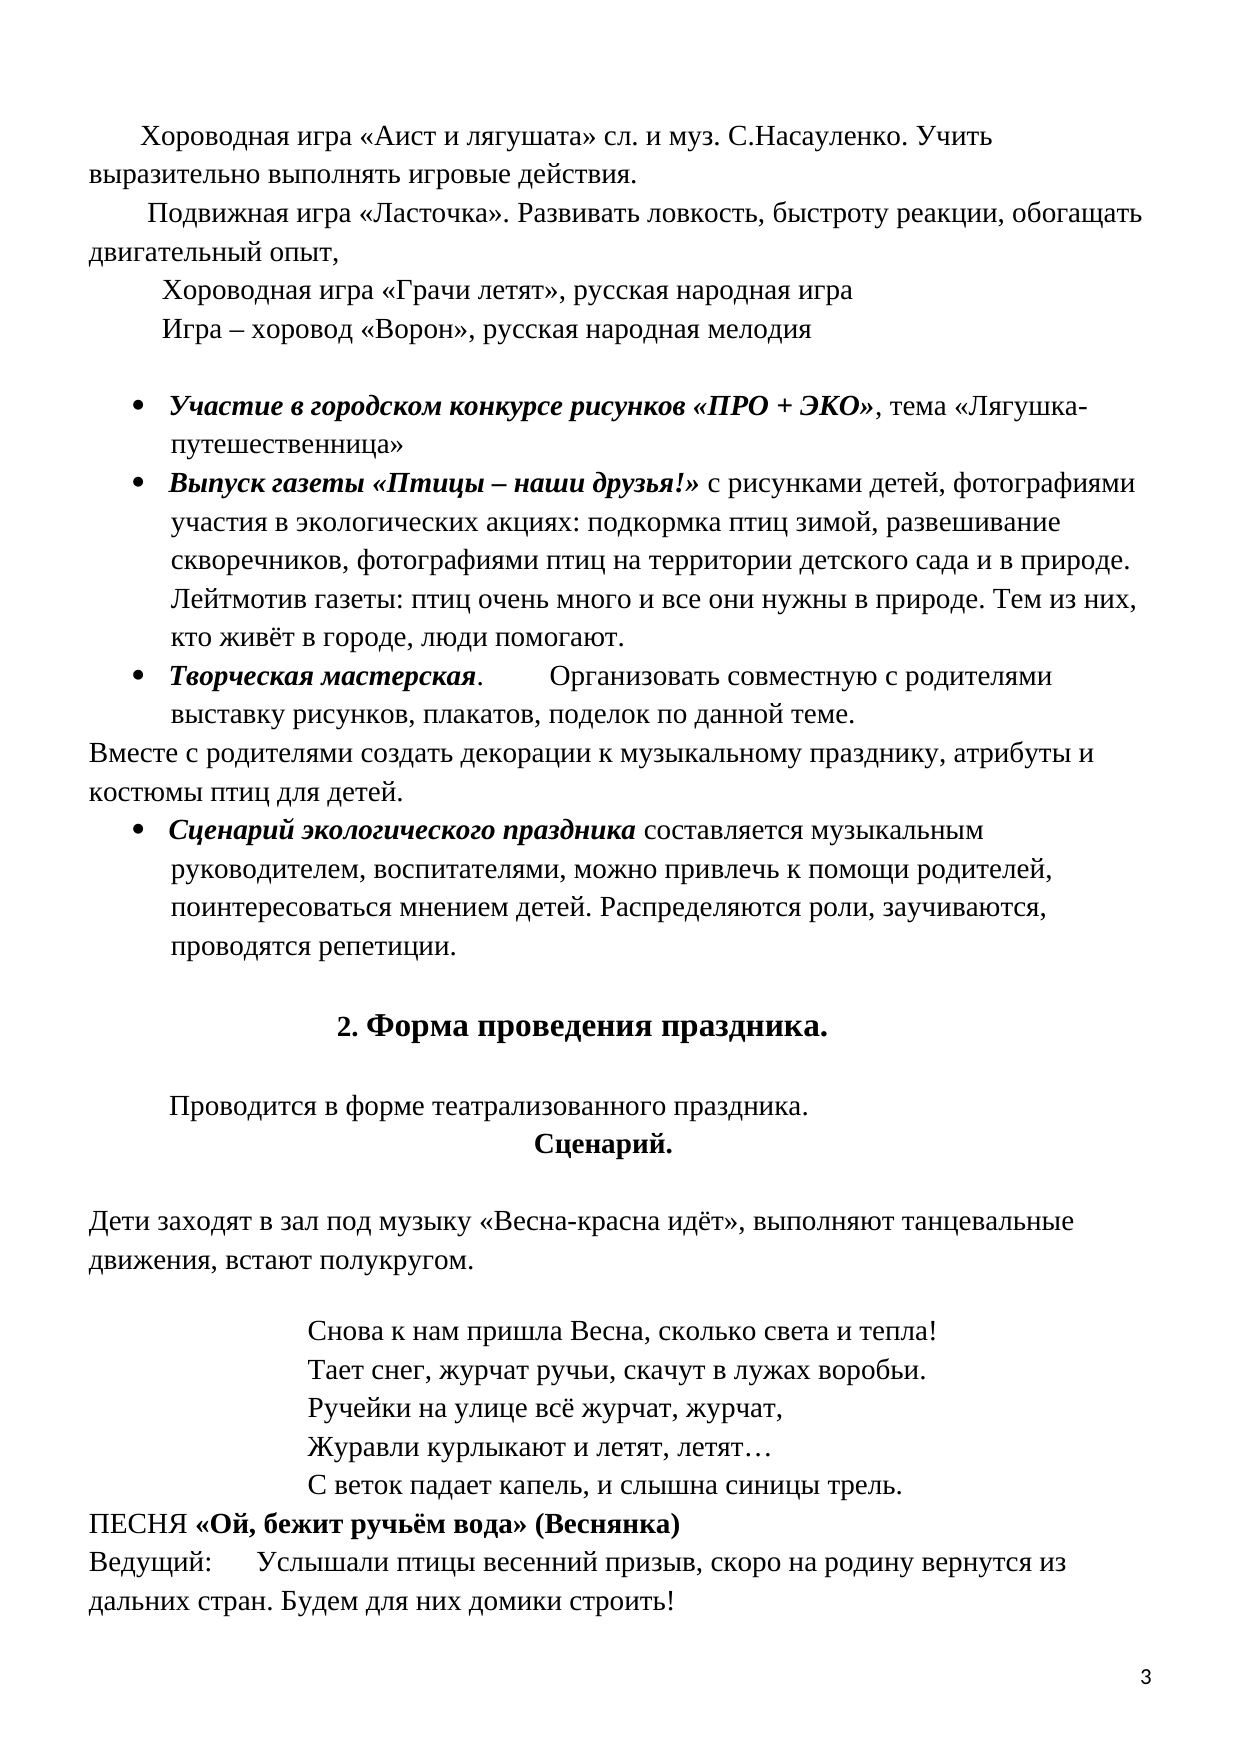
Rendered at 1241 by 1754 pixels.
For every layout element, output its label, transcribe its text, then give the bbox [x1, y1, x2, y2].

text Ручейки на улице всё журчат, журчат, [89, 1390, 1152, 1424]
text 2. Форма проведения праздника. [89, 1005, 1152, 1043]
text С веток падает капель, и слышна синицы трель. [89, 1467, 1152, 1501]
text ПЕСНЯ «Ой, бежит ручьём вода» (Веснянка) [89, 1506, 1152, 1539]
text Сценарий. [89, 1126, 1152, 1160]
text Дети заходят в зал под музыку «Весна-красна идёт», выполняют танцевальные движения, встают полукругом. [89, 1203, 1152, 1275]
text Тает снег, журчат ручьи, скачут в лужах воробьи. [89, 1352, 1152, 1385]
text Игра – хоровод «Ворон», русская народная мелодия [89, 311, 1152, 344]
text Хороводная игра «Аист и лягушата» сл. и муз. С.Насауленко. Учить выразительно выполнять игровые действия. [89, 118, 1152, 190]
text Проводится в форме театрализованного праздника. [89, 1088, 1152, 1121]
text Хороводная игра «Грачи летят», русская народная игра [89, 272, 1152, 306]
text Журавли курлыкают и летят, летят… [89, 1429, 1152, 1462]
list Выпуск газеты «Птицы – наши друзья!» с рисунками детей, фотографиями участия в экологических акциях: подкормка птиц зимой, развешивание скворечников, фотографиями птиц на территории детского сада и в природе. Лейтмотив газеты: птиц очень много и все они нужны в природе. Тем из них, кто живёт в городе, люди помогают. [133, 465, 1152, 653]
list Участие в городском конкурсе рисунков «ПРО + ЭКО», тема «Лягушка-путешественница» [133, 388, 1152, 460]
list Творческая мастерская. Организовать совместную с родителями выставку рисунков, плакатов, поделок по данной теме. [133, 658, 1152, 730]
text Вместе с родителями создать декорации к музыкальному празднику, атрибуты и костюмы птиц для детей. [89, 735, 1152, 807]
text Подвижная игра «Ласточка». Развивать ловкость, быстроту реакции, обогащать двигательный опыт, [89, 195, 1152, 267]
text Снова к нам пришла Весна, сколько света и тепла! [89, 1313, 1152, 1347]
list Сценарий экологического праздника составляется музыкальным руководителем, воспитателями, можно привлечь к помощи родителей, поинтересоваться мнением детей. Распределяются роли, заучиваются, проводятся репетиции. [133, 812, 1152, 961]
text Ведущий: Услышали птицы весенний призыв, скоро на родину вернутся из дальних стран. Будем для них домики строить! [89, 1544, 1152, 1617]
